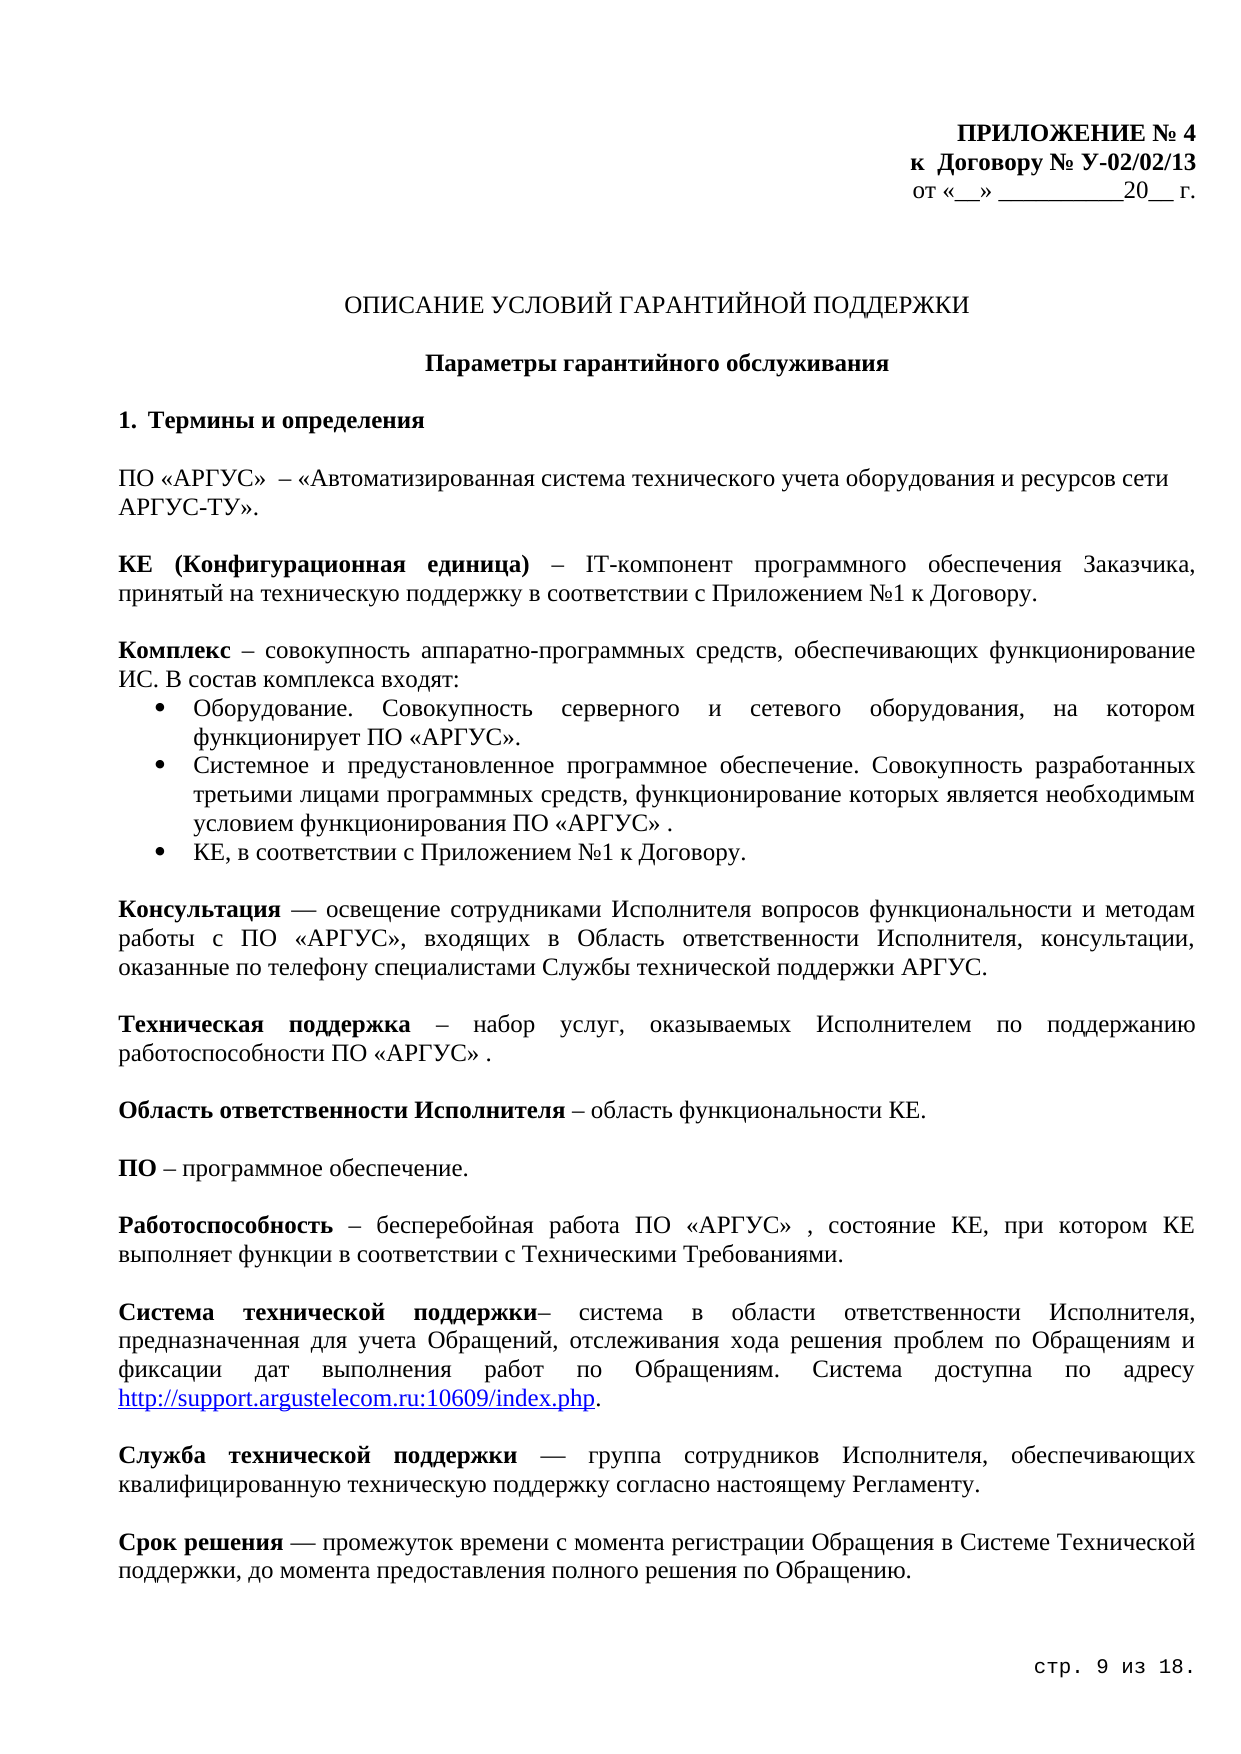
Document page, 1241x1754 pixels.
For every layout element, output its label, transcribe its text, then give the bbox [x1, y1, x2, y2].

text Срок решения — промежуток времени с момента регистрации Обращения в Системе Технической поддержки, до момента предоставления полного решения по Обращению. [118, 1527, 1196, 1584]
text Служба технической поддержки — группа сотрудников Исполнителя, обеспечивающих квалифицированную техническую поддержку согласно настоящему Регламенту. [118, 1441, 1196, 1498]
text ОПИСАНИЕ УСЛОВИЙ ГАРАНТИЙНОЙ ПОДДЕРЖКИ [118, 291, 1196, 319]
text Консультация — освещение сотрудниками Исполнителя вопросов функциональности и методам работы с ПО «АРГУС», входящих в Область ответственности Исполнителя, консультации, оказанные по телефону специалистами Службы технической поддержки АРГУС. [118, 894, 1196, 981]
list КЕ, в соответствии с Приложением №1 к Договору. [156, 837, 1196, 866]
text Область ответственности Исполнителя – область функциональности КЕ. [118, 1096, 1196, 1124]
text ПО «АРГУС» – «Автоматизированная система технического учета оборудования и ресурсов сети АРГУС-ТУ». [118, 463, 1196, 521]
text КЕ (Конфигурационная единица) – IT-компонент программного обеспечения Заказчика, принятый на техническую поддержку в соответствии с Приложением №1 к Договору. [118, 549, 1196, 607]
list Системное и предустановленное программное обеспечение. Совокупность разработанных третьими лицами программных средств, функционирование которых является необходимым условием функционирования ПО «АРГУС» . [156, 751, 1196, 837]
text Работоспособность – бесперебойная работа ПО «АРГУС» , состояние КЕ, при котором КЕ выполняет функции в соответствии с Техническими Требованиями. [118, 1211, 1196, 1268]
text от «__» __________20__ г. [118, 176, 1196, 204]
text ПО – программное обеспечение. [118, 1153, 1196, 1182]
text Техническая поддержка – набор услуг, оказываемых Исполнителем по поддержанию работоспособности ПО «АРГУС» . [118, 1009, 1196, 1067]
list Оборудование. Совокупность серверного и сетевого оборудования, на котором функционирует ПО «АРГУС». [156, 693, 1196, 751]
list Термины и определения [118, 406, 1196, 434]
text Параметры гарантийного обслуживания [118, 348, 1196, 377]
text ПРИЛОЖЕНИЕ № 4 [118, 118, 1196, 147]
text Комплекс – совокупность аппаратно-программных средств, обеспечивающих функционирование ИС. В состав комплекса входят: [118, 636, 1196, 693]
text к Договору № У-02/02/13 [118, 147, 1196, 176]
text Система технической поддержки– система в области ответственности Исполнителя, предназначенная для учета Обращений, отслеживания хода решения проблем по Обращениям и фиксации дат выполнения работ по Обращениям. Система доступна по адресу http://support.argustelecom.ru:10609/index.php. [118, 1297, 1196, 1412]
